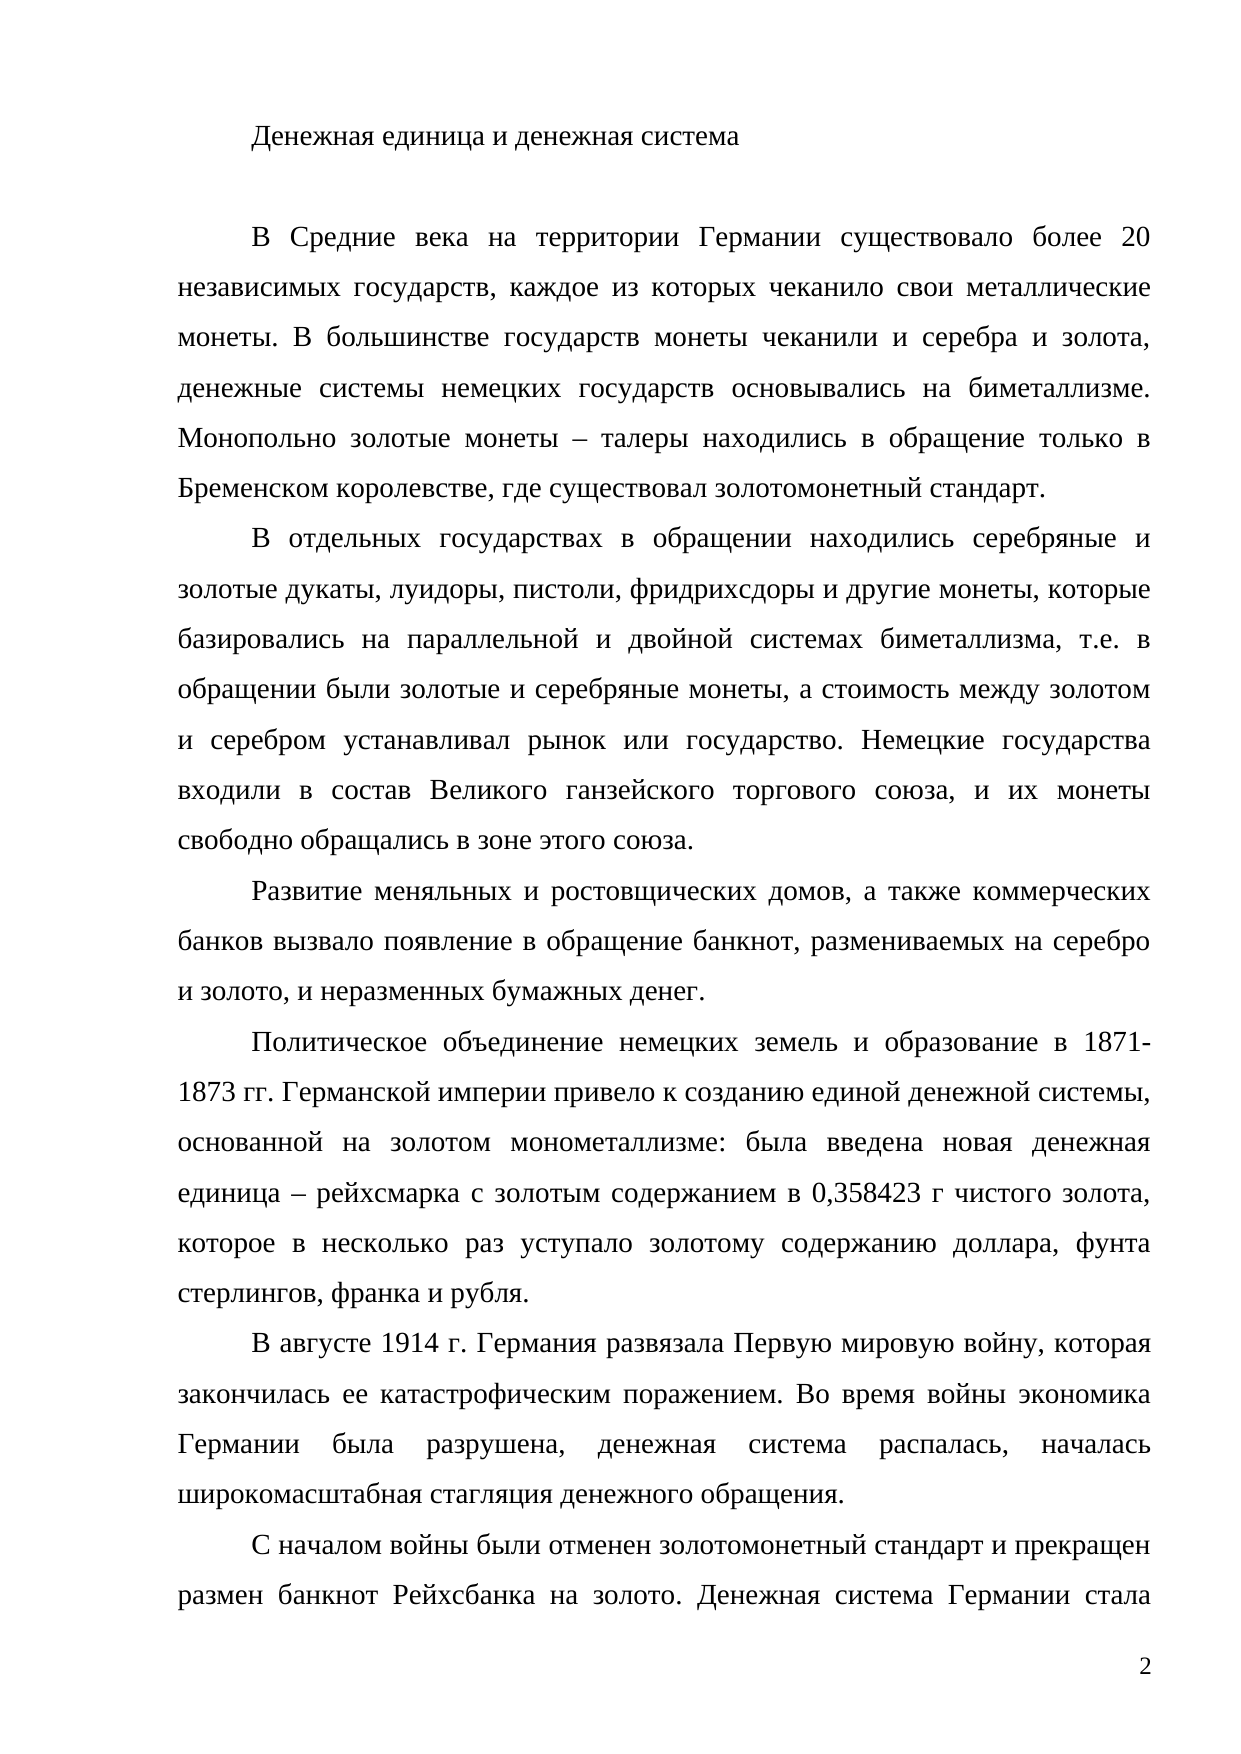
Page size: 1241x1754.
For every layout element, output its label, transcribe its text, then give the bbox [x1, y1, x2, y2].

text Денежная единица и денежная система [177, 118, 1152, 152]
text Развитие меняльных и ростовщических домов, а также коммерческих банков вызвало появление в обращение банкнот, размениваемых на серебро и золото, и неразменных бумажных денег. [177, 873, 1152, 1007]
text Политическое объединение немецких земель и образование в 1871-1873 гг. Германской империи привело к созданию единой денежной системы, основанной на золотом монометаллизме: была введена новая денежная единица – рейхсмарка с золотым содержанием в 0,358423 г чистого золота, которое в несколько раз уступало золотому содержанию доллара, фунта стерлингов, франка и рубля. [177, 1024, 1152, 1309]
text В отдельных государствах в обращении находились серебряные и золотые дукаты, луидоры, пистоли, фридрихсдоры и другие монеты, которые базировались на параллельной и двойной системах биметаллизма, т.е. в обращении были золотые и серебряные монеты, а стоимость между золотом и серебром устанавливал рынок или государство. Немецкие государства входили в состав Великого ганзейского торгового союза, и их монеты свободно обращались в зоне этого союза. [177, 521, 1152, 856]
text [177, 1527, 1152, 1611]
text В августе 1914 г. Германия развязала Первую мировую войну, которая закончилась ее катастрофическим поражением. Во время войны экономика Германии была разрушена, денежная система распалась, началась широкомасштабная стагляция денежного обращения. [177, 1326, 1152, 1510]
text В Средние века на территории Германии существовало более 20 независимых государств, каждое из которых чеканило свои металлические монеты. В большинстве государств монеты чеканили и серебра и золота, денежные системы немецких государств основывались на биметаллизме. Монопольно золотые монеты – талеры находились в обращение только в Бременском королевстве, где существовал золотомонетный стандарт. [177, 219, 1152, 504]
